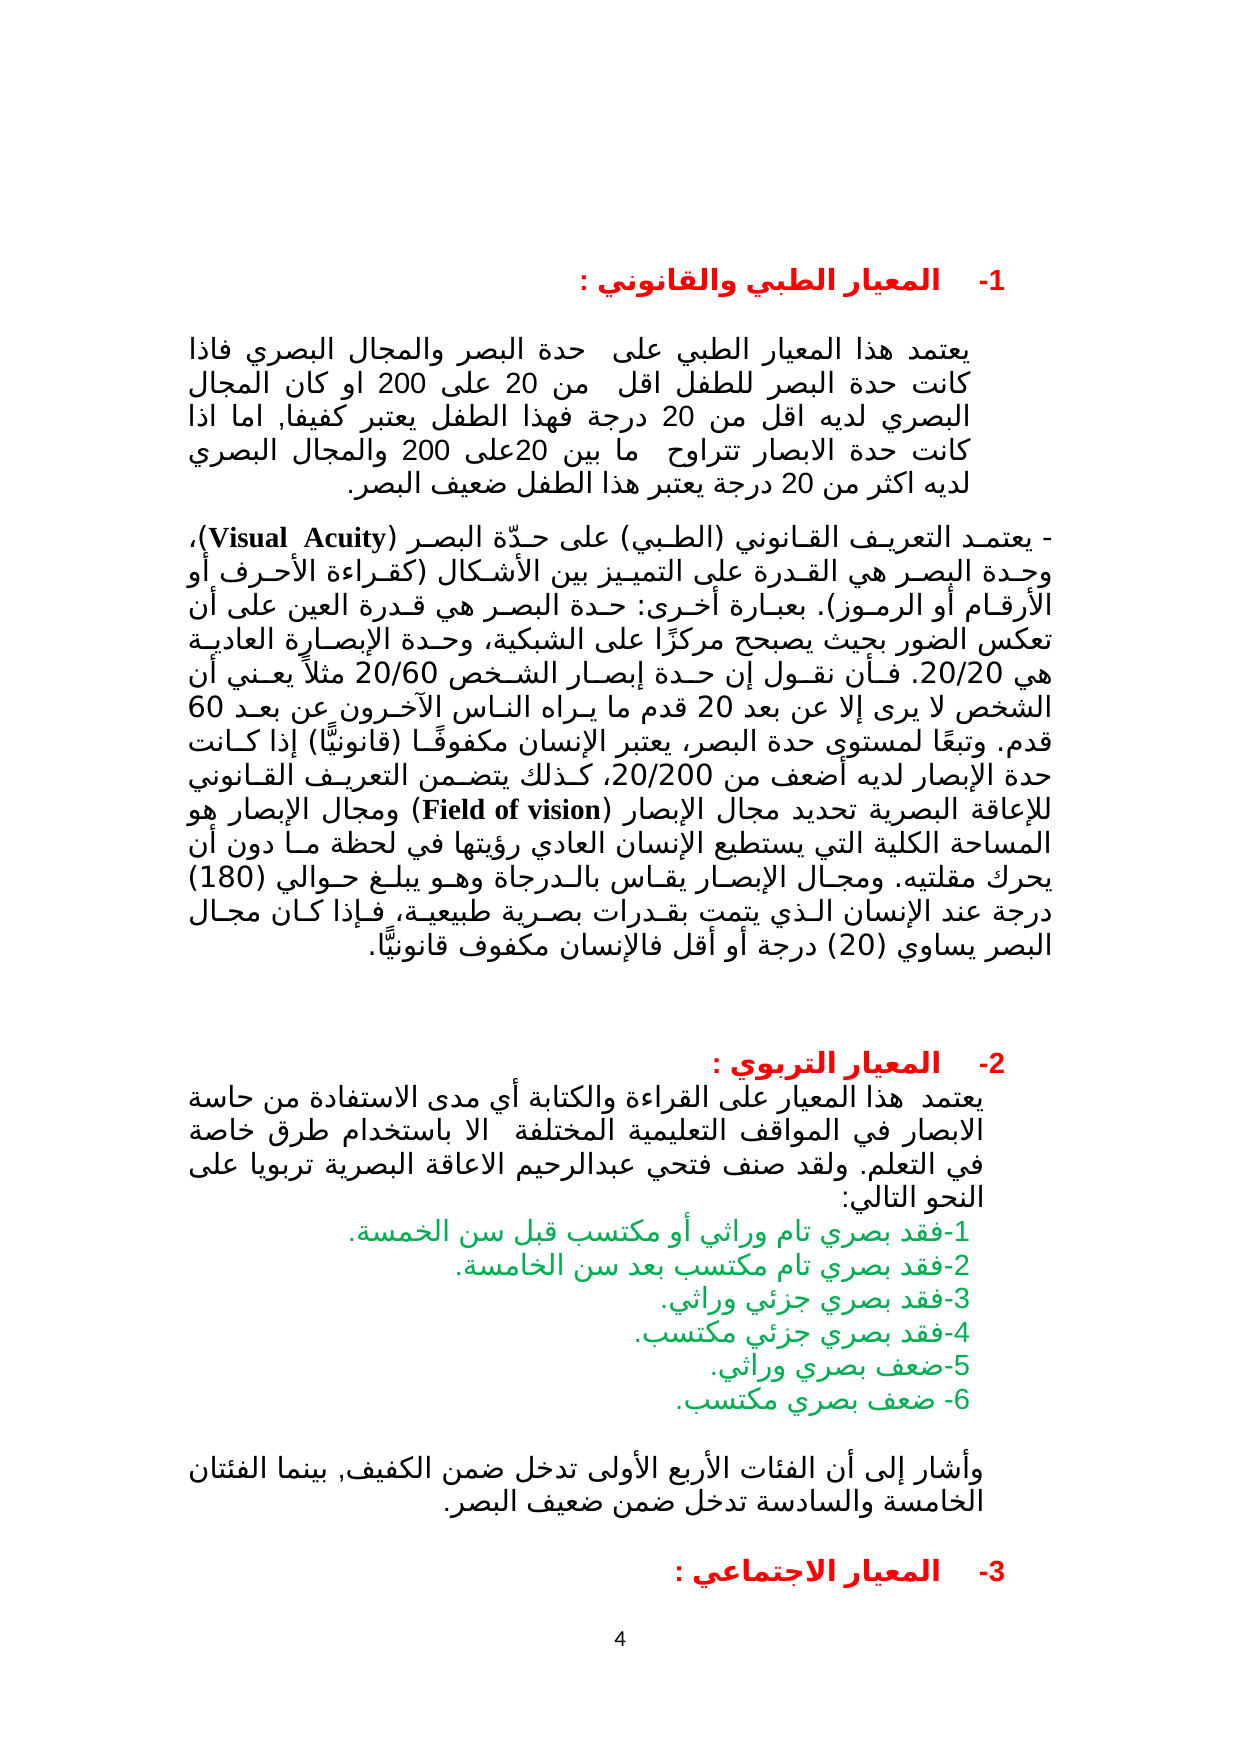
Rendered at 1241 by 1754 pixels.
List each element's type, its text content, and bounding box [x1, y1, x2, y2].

list يعتمد هذا المعيار على القراءة والكتابة أي مدى الاستفادة من حاسة الابصار في المواقف التعليمية المختلفة الا باستخدام طرق خاصة في التعلم. ولقد صنف فتحي عبدالرحيم الاعاقة البصرية تربويا على النحو التالي: [187, 1080, 985, 1214]
list يعتمد هذا المعيار الطبي على حدة البصر والمجال البصري فاذا كانت حدة البصر للطفل اقل من 20 على 200 او كان المجال البصري لديه اقل من 20 درجة فهذا الطفل يعتبر كفيفا, اما اذا كانت حدة الابصار تتراوح ما بين 20على 200 والمجال البصري لديه اكثر من 20 درجة يعتبر هذا الطفل ضعيف البصر. [187, 332, 971, 500]
list 3-فقد بصري جزئي وراثي. [187, 1281, 970, 1314]
list 2-فقد بصري تام مكتسب بعد سن الخامسة. [187, 1247, 970, 1281]
list 1-فقد بصري تام وراثي أو مكتسب قبل سن الخمسة. [187, 1214, 970, 1247]
list 6- ضعف بصري مكتسب. [187, 1382, 970, 1415]
text - يعتمد التعريف القانوني (الطبي) على حدّة البصر (Visual Acuity)، وحدة البصر هي القدرة على التمييز بين الأشكال (كقراءة الأحرف أو الأرقام أو الرموز). بعبارة أخرى: حدة البصر هي قدرة العين على أن تعكس الضور بحيث يصبحح مركزًا على الشبكية، وحدة الإبصارة العادية هي 20/20. فأن نقول إن حدة إبصار الشخص 20/60 مثلاً يعني أن الشخص لا يرى إلا عن بعد 20 قدم ما يراه الناس الآخرون عن بعد 60 قدم. وتبعًا لمستوى حدة البصر، يعتبر الإنسان مكفوفًا (قانونيًّا) إذا كانت حدة الإبصار لديه أضعف من 20/200، كذلك يتضمن التعريف القانوني للإعاقة البصرية تحديد مجال الإبصار (Field of vision) ومجال الإبصار هو المساحة الكلية التي يستطيع الإنسان العادي رؤيتها في لحظة ما دون أن يحرك مقلتيه. ومجال الإبصار يقاس بالدرجاة وهو يبلغ حوالي (180) درجة عند الإنسان الذي يتمت بقدرات بصرية طبيعية، فإذا كان مجال البصر يساوي (20) درجة أو أقل فالإنسان مكفوف قانونيًّا. [187, 521, 1053, 962]
list المعيار الاجتماعي : [187, 1553, 979, 1587]
list وأشار إلى أن الفئات الأربع الأولى تدخل ضمن الكفيف, بينما الفئتان الخامسة والسادسة تدخل ضمن ضعيف البصر. [187, 1451, 985, 1518]
list المعيار التربوي : [187, 1046, 979, 1080]
list 5-ضعف بصري وراثي. [187, 1348, 970, 1382]
list 4-فقد بصري جزئي مكتسب. [187, 1314, 970, 1348]
list المعيار الطبي والقانوني : [187, 263, 979, 296]
